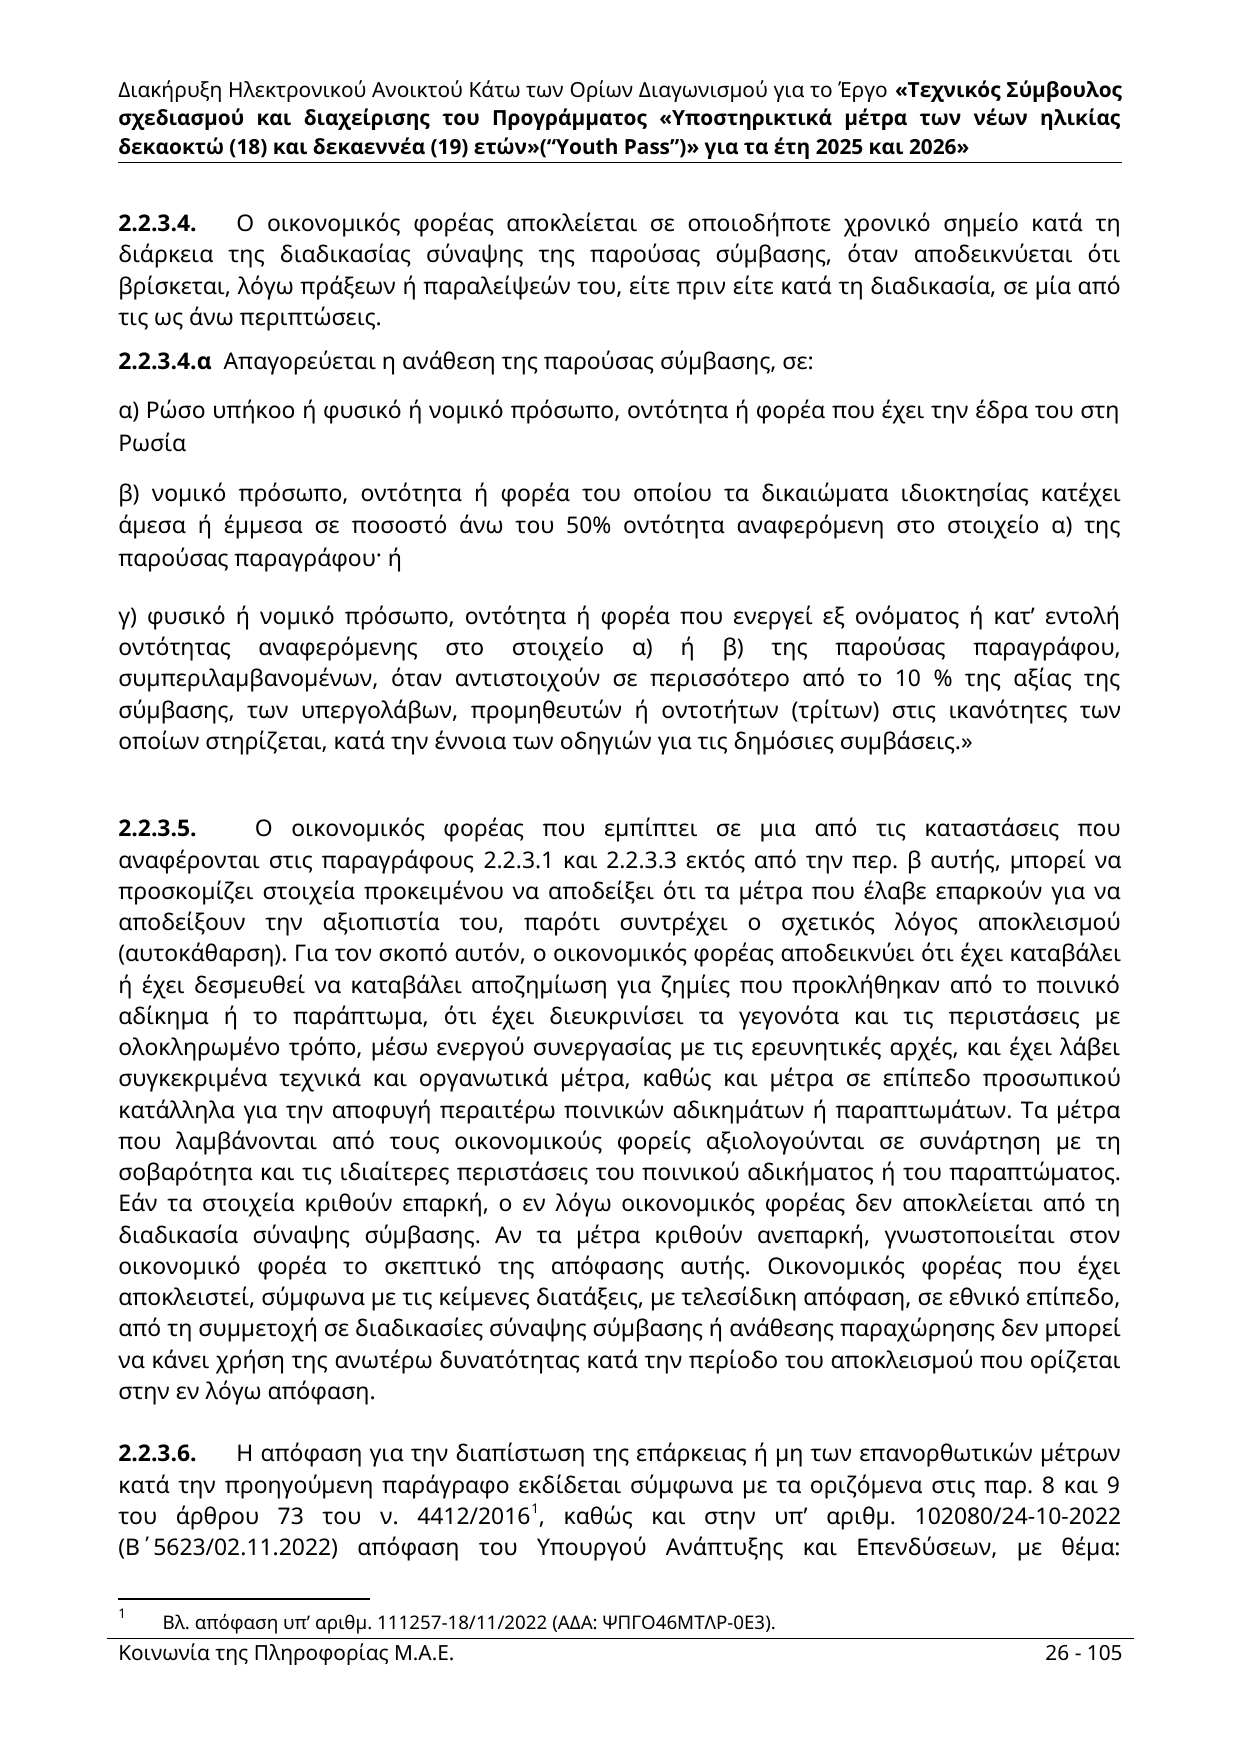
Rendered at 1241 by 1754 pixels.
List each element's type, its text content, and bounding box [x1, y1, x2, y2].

list Ο οικονομικός φορέας που εμπίπτει σε μια από τις καταστάσεις που αναφέρονται στις παραγράφους 2.2.3.1 και 2.2.3.3 εκτός από την περ. β αυτής, μπορεί να προσκομίζει στοιχεία προκειμένου να αποδείξει ότι τα μέτρα που έλαβε επαρκούν για να αποδείξουν την αξιοπιστία του, παρότι συντρέχει ο σχετικός λόγος αποκλεισμού (αυτoκάθαρση). Για τον σκοπό αυτόν, ο οικονομικός φορέας αποδεικνύει ότι έχει καταβάλει ή έχει δεσμευθεί να καταβάλει αποζημίωση για ζημίες που προκλήθηκαν από το ποινικό αδίκημα ή το παράπτωμα, ότι έχει διευκρινίσει τα γεγονότα και τις περιστάσεις με ολοκληρωμένο τρόπο, μέσω ενεργού συνεργασίας με τις ερευνητικές αρχές, και έχει λάβει συγκεκριμένα τεχνικά και οργανωτικά μέτρα, καθώς και μέτρα σε επίπεδο προσωπικού κατάλληλα για την αποφυγή περαιτέρω ποινικών αδικημάτων ή παραπτωμάτων. Τα μέτρα που λαμβάνονται από τους οικονομικούς φορείς αξιολογούνται σε συνάρτηση με τη σοβαρότητα και τις ιδιαίτερες περιστάσεις του ποινικού αδικήματος ή του παραπτώματος. Εάν τα στοιχεία κριθούν επαρκή, ο εν λόγω οικονομικός φορέας δεν αποκλείεται από τη διαδικασία σύναψης σύμβασης. Αν τα μέτρα κριθούν ανεπαρκή, γνωστοποιείται στον οικονομικό φορέα το σκεπτικό της απόφασης αυτής. Οικονομικός φορέας που έχει αποκλειστεί, σύμφωνα με τις κείμενες διατάξεις, με τελεσίδικη απόφαση, σε εθνικό επίπεδο, από τη συμμετοχή σε διαδικασίες σύναψης σύμβασης ή ανάθεσης παραχώρησης δεν μπορεί να κάνει χρήση της ανωτέρω δυνατότητας κατά την περίοδο του αποκλεισμού που ορίζεται στην εν λόγω απόφαση. [118, 812, 1122, 1406]
text 2.2.3.4.α Απαγορεύεται η ανάθεση της παρούσας σύμβασης, σε: [118, 345, 1122, 376]
list Ο οικονομικός φορέας αποκλείεται σε οποιοδήποτε χρονικό σημείο κατά τη διάρκεια της διαδικασίας σύναψης της παρούσας σύμβασης, όταν αποδεικνύεται ότι βρίσκεται, λόγω πράξεων ή παραλείψεών του, είτε πριν είτε κατά τη διαδικασία, σε μία από τις ως άνω περιπτώσεις. [118, 207, 1122, 332]
text β) νομικό πρόσωπο, οντότητα ή φορέα του οποίου τα δικαιώματα ιδιοκτησίας κατέχει άμεσα ή έμμεσα σε ποσοστό άνω του 50% οντότητα αναφερόμενη στο στοιχείο α) της παρούσας παραγράφου· ή [118, 476, 1122, 573]
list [118, 1437, 1122, 1562]
text γ) φυσικό ή νομικό πρόσωπο, οντότητα ή φορέα που ενεργεί εξ ονόματος ή κατ’ εντολή οντότητας αναφερόμενης στο στοιχείο α) ή β) της παρούσας παραγράφου, συμπεριλαμβανομένων, όταν αντιστοιχούν σε περισσότερο από το 10 % της αξίας της σύμβασης, των υπεργολάβων, προμηθευτών ή οντοτήτων (τρίτων) στις ικανότητες των οποίων στηρίζεται, κατά την έννοια των οδηγιών για τις δημόσιες συμβάσεις.» [118, 600, 1122, 756]
text α) Ρώσο υπήκοο ή φυσικό ή νομικό πρόσωπο, οντότητα ή φορέα που έχει την έδρα του στη Ρωσία [118, 394, 1122, 458]
